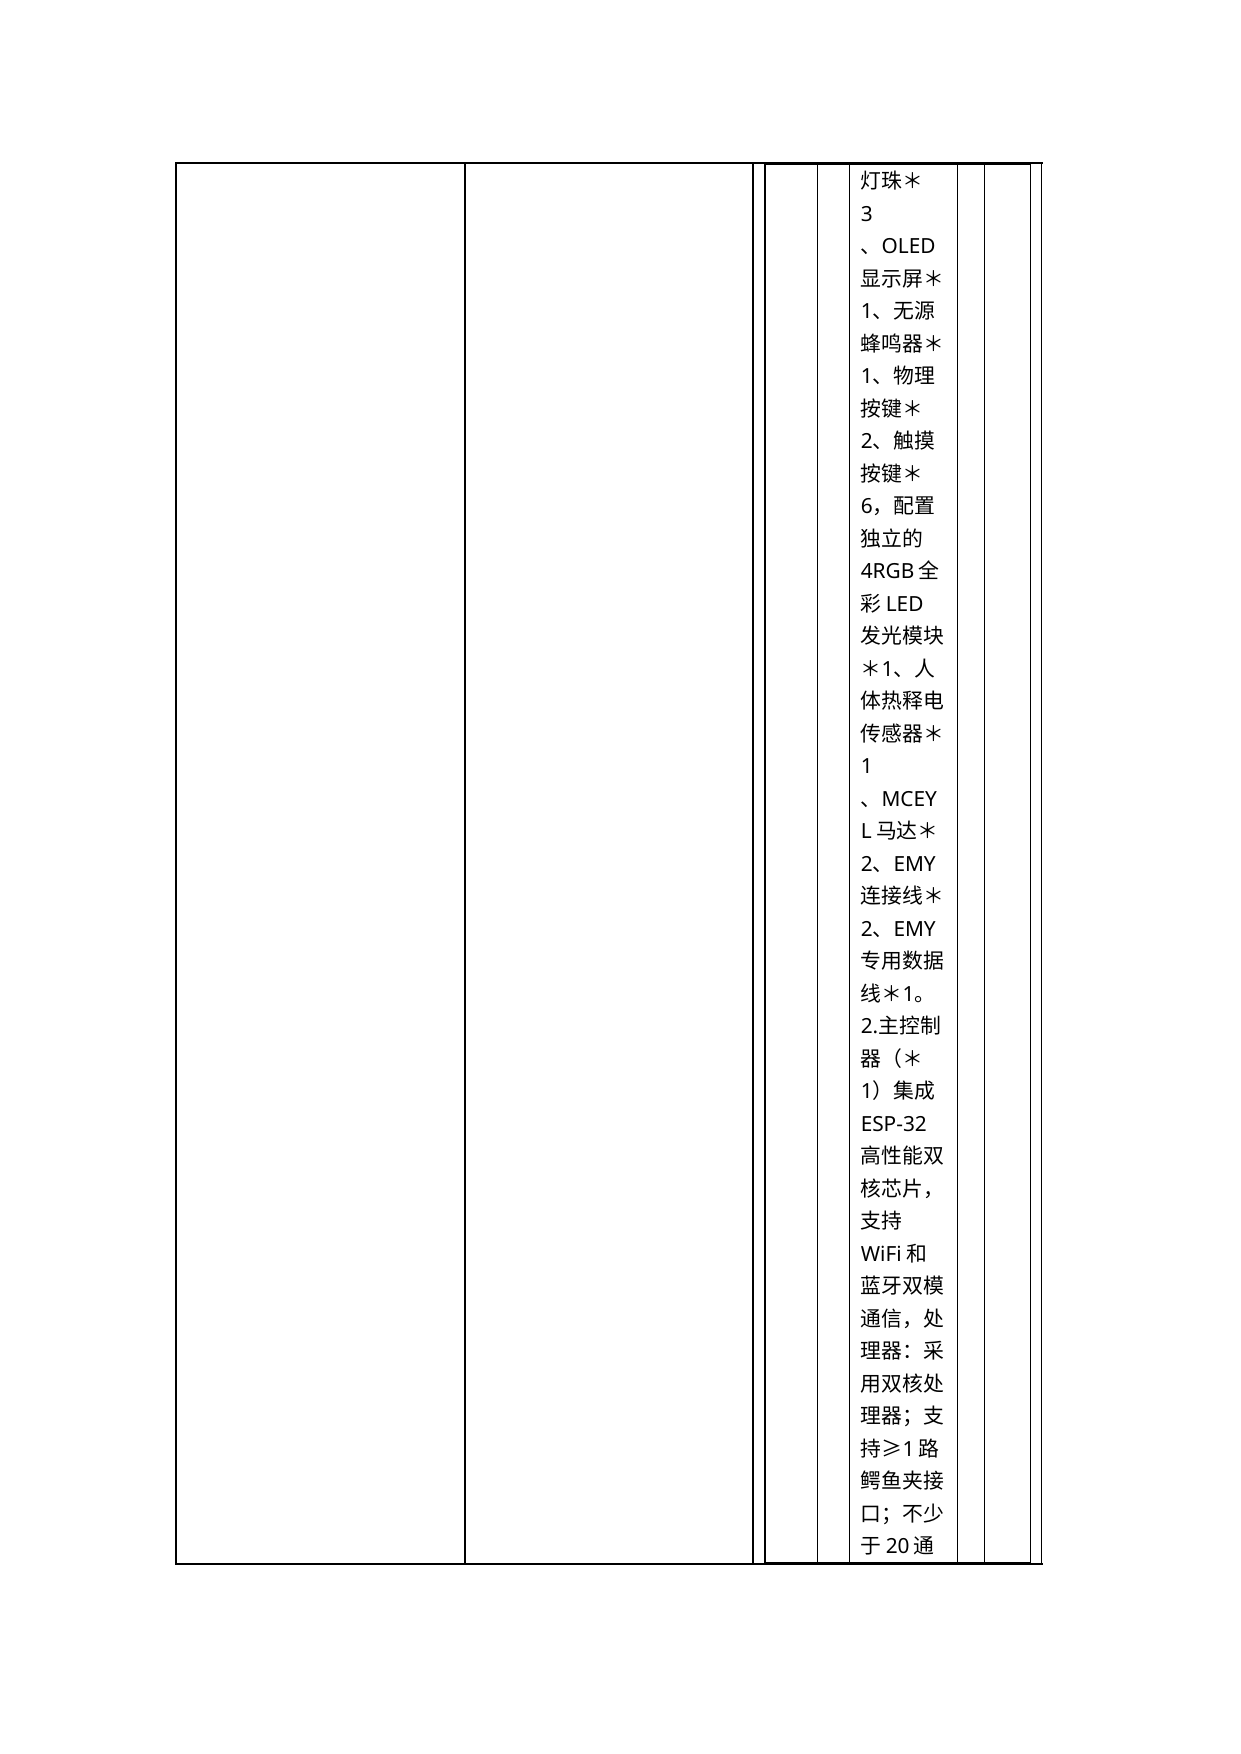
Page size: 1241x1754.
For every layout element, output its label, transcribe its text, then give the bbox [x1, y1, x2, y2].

table_cell [766, 165, 817, 1562]
table_cell [850, 165, 957, 1562]
table_cell [985, 165, 1030, 1562]
table_cell [1031, 164, 1041, 1563]
table_cell [754, 164, 764, 1563]
table_cell [958, 165, 984, 1562]
table_cell 1 [177, 164, 464, 1563]
table_cell [818, 165, 849, 1562]
table_cell [466, 164, 752, 1563]
